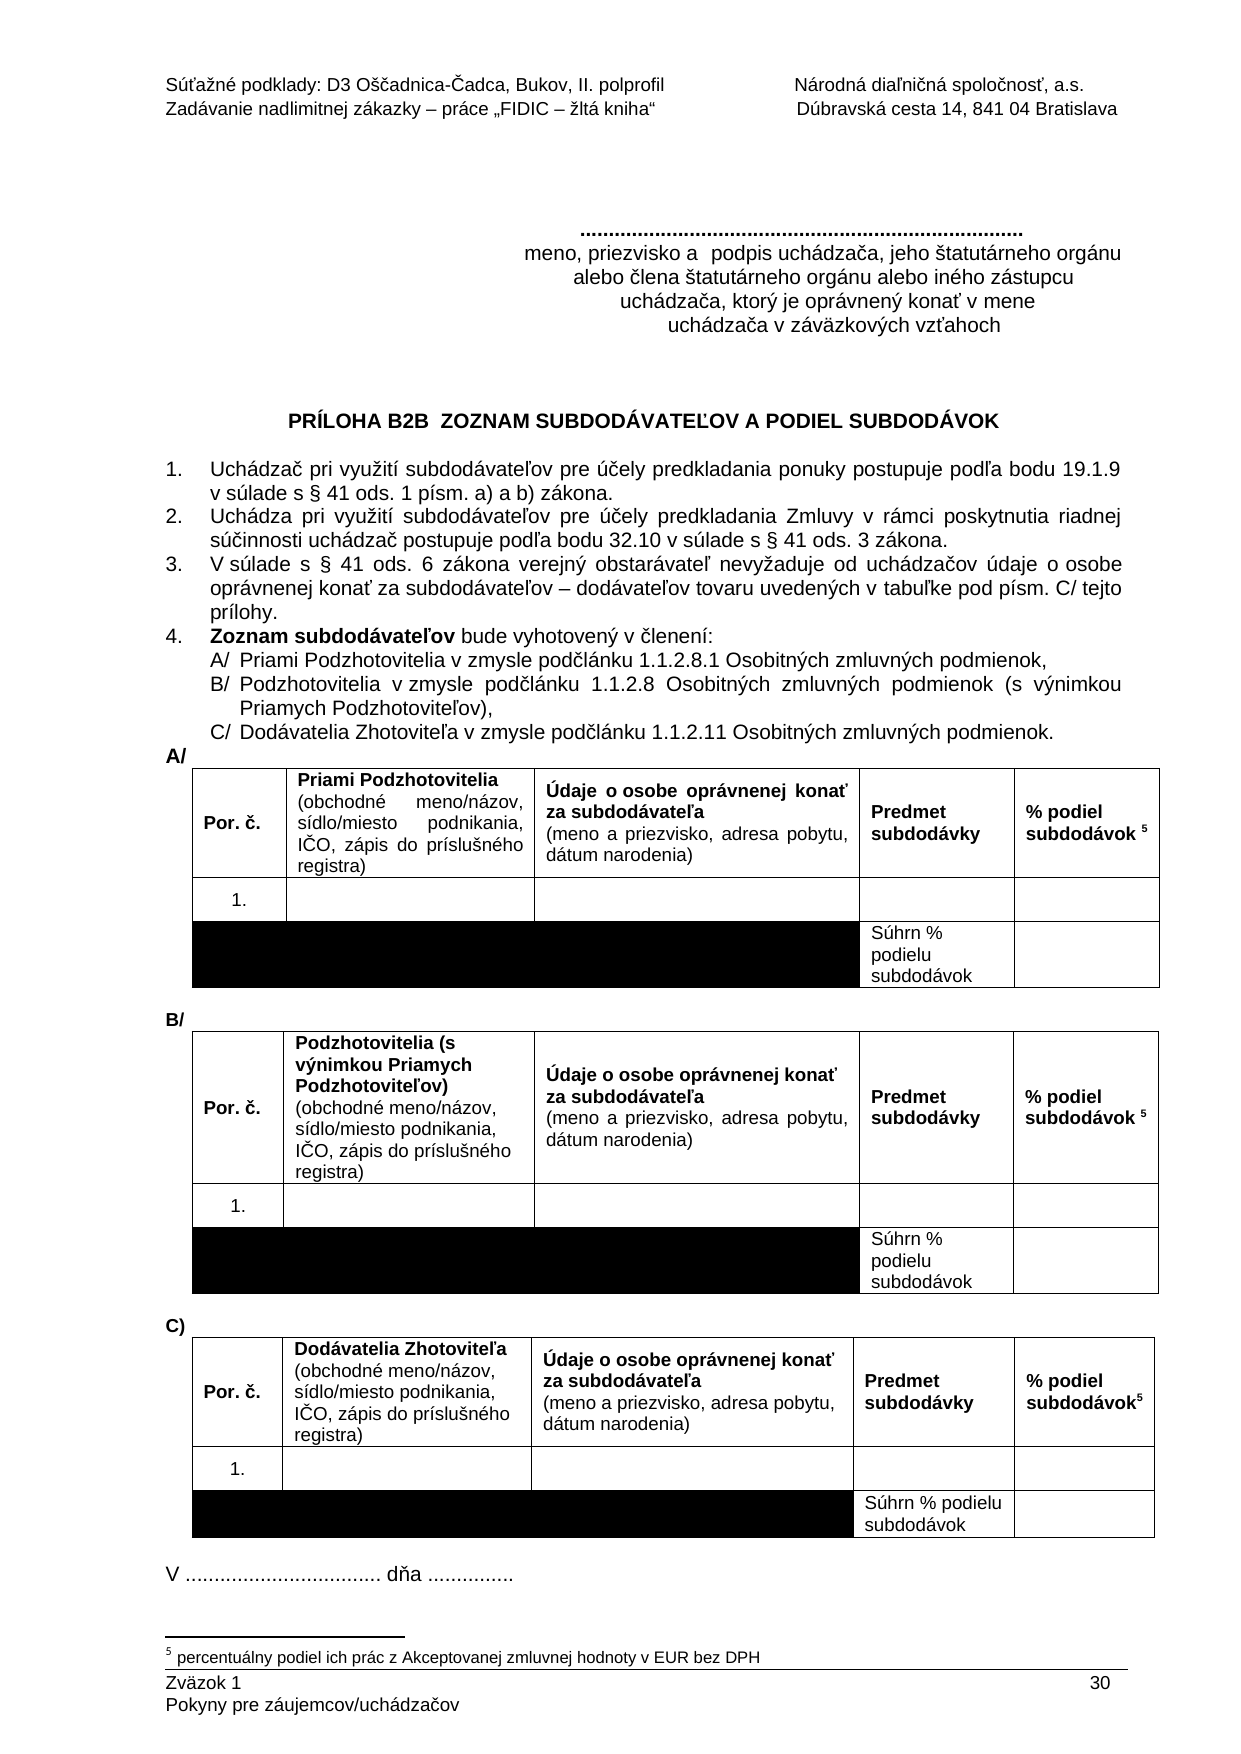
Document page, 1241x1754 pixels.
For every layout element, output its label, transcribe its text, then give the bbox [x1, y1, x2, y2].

table_header Údaje o osobe oprávnenej konať za subdodávateľa (meno a priezvisko, adresa pobytu, dátum narodenia) [532, 1338, 853, 1446]
table_header Údaje o osobe oprávnenej konať za subdodávateľa (meno a priezvisko, adresa pobytu, dátum narodenia) [535, 769, 859, 877]
table_header Por. č. [193, 1032, 283, 1183]
text ............................................................................. [165, 217, 1122, 241]
table_cell [535, 878, 859, 921]
table_header % podiel subdodávok [1015, 769, 1159, 877]
table_cell Súhrn % podielu subdodávok [860, 922, 1014, 987]
table_header % podiel subdodávok5 [1015, 1338, 1154, 1446]
table_cell Súhrn % podielu subdodávok [860, 1228, 1013, 1293]
table_cell Súhrn % podielu subdodávok [854, 1491, 1014, 1537]
table_cell [1015, 1491, 1154, 1537]
table_cell [535, 1184, 859, 1227]
table_header Predmet subdodávky [860, 1032, 1013, 1183]
table_header Priami Podzhotovitelia (obchodné meno/názov, sídlo/miesto podnikania, IČO, zápis do príslušného registra) [287, 769, 534, 877]
table_cell [532, 1447, 853, 1490]
table_cell [1015, 922, 1159, 987]
table_header Dodávatelia Zhotoviteľa (obchodné meno/názov, sídlo/miesto podnikania, IČO, zápis do príslušného registra) [283, 1338, 531, 1446]
text Príloha b2B Zoznam subdodávateľov a podiel subdodávok [165, 408, 1122, 432]
text B/ [165, 1009, 1122, 1031]
text A/ [165, 744, 1122, 768]
text C) [165, 1315, 1122, 1337]
table_header Por. č. [193, 1338, 282, 1446]
table_cell [860, 878, 1014, 921]
table_cell 1. [193, 1447, 282, 1490]
list Zoznam subdodávateľov bude vyhotovený v členení: [165, 624, 1122, 648]
text A/ Priami Podzhotovitelia v zmysle podčlánku 1.1.2.8.1 Osobitných zmluvných podmienok, [210, 648, 1122, 672]
table_cell [1015, 878, 1159, 921]
text C/ Dodávatelia Zhotoviteľa v zmysle podčlánku 1.1.2.11 Osobitných zmluvných podmienok. [210, 720, 1122, 744]
table_cell [283, 1447, 531, 1490]
list Uchádzač pri využití subdodávateľov pre účely predkladania ponuky postupuje podľa bodu 19.1.9 v súlade s § 41 ods. 1 písm. a) a b) zákona. [165, 456, 1122, 504]
table_cell [854, 1447, 1014, 1490]
table_cell [193, 1491, 853, 1537]
table_cell [1015, 1447, 1154, 1490]
table_cell 1. [193, 1184, 283, 1227]
table_cell [1014, 1228, 1158, 1293]
table_header % podiel subdodávok 5 [1014, 1032, 1158, 1183]
table_header Podzhotovitelia (s výnimkou Priamych Podzhotoviteľov) (obchodné meno/názov, sídlo/miesto podnikania, IČO, zápis do príslušného registra) [284, 1032, 534, 1183]
text meno, priezvisko a podpis uchádzača, jeho štatutárneho orgánu alebo člena štatutárneho orgánu alebo iného zástupcu uchádzača, ktorý je oprávnený konať v mene uchádzača v záväzkových vzťahoch [461, 241, 1122, 337]
table_cell [860, 1184, 1013, 1227]
table_header Predmet subdodávky [854, 1338, 1014, 1446]
table_header Údaje o osobe oprávnenej konať za subdodávateľa (meno a priezvisko, adresa pobytu, dátum narodenia) [535, 1032, 859, 1183]
table_cell [1014, 1184, 1158, 1227]
table_header Predmet subdodávky [860, 769, 1014, 877]
list Uchádza pri využití subdodávateľov pre účely predkladania Zmluvy v rámci poskytnutia riadnej súčinnosti uchádzač postupuje podľa bodu 32.10 v súlade s § 41 ods. 3 zákona. [165, 504, 1122, 552]
table_cell [193, 922, 859, 987]
table_cell [193, 1228, 859, 1293]
table_cell 1. [193, 878, 286, 921]
text B/ Podzhotovitelia v zmysle podčlánku 1.1.2.8 Osobitných zmluvných podmienok (s výnimkou Priamych Podzhotoviteľov), [210, 672, 1122, 720]
table_header Por. č. [193, 769, 286, 877]
table_cell [284, 1184, 534, 1227]
text V .................................. dňa ............... [165, 1562, 1122, 1586]
list V súlade s § 41 ods. 6 zákona verejný obstarávateľ nevyžaduje od uchádzačov údaje o osobe oprávnenej konať za subdodávateľov – dodávateľov tovaru uvedených v tabuľke pod písm. C/ tejto prílohy. [165, 552, 1122, 624]
table_cell [287, 878, 534, 921]
